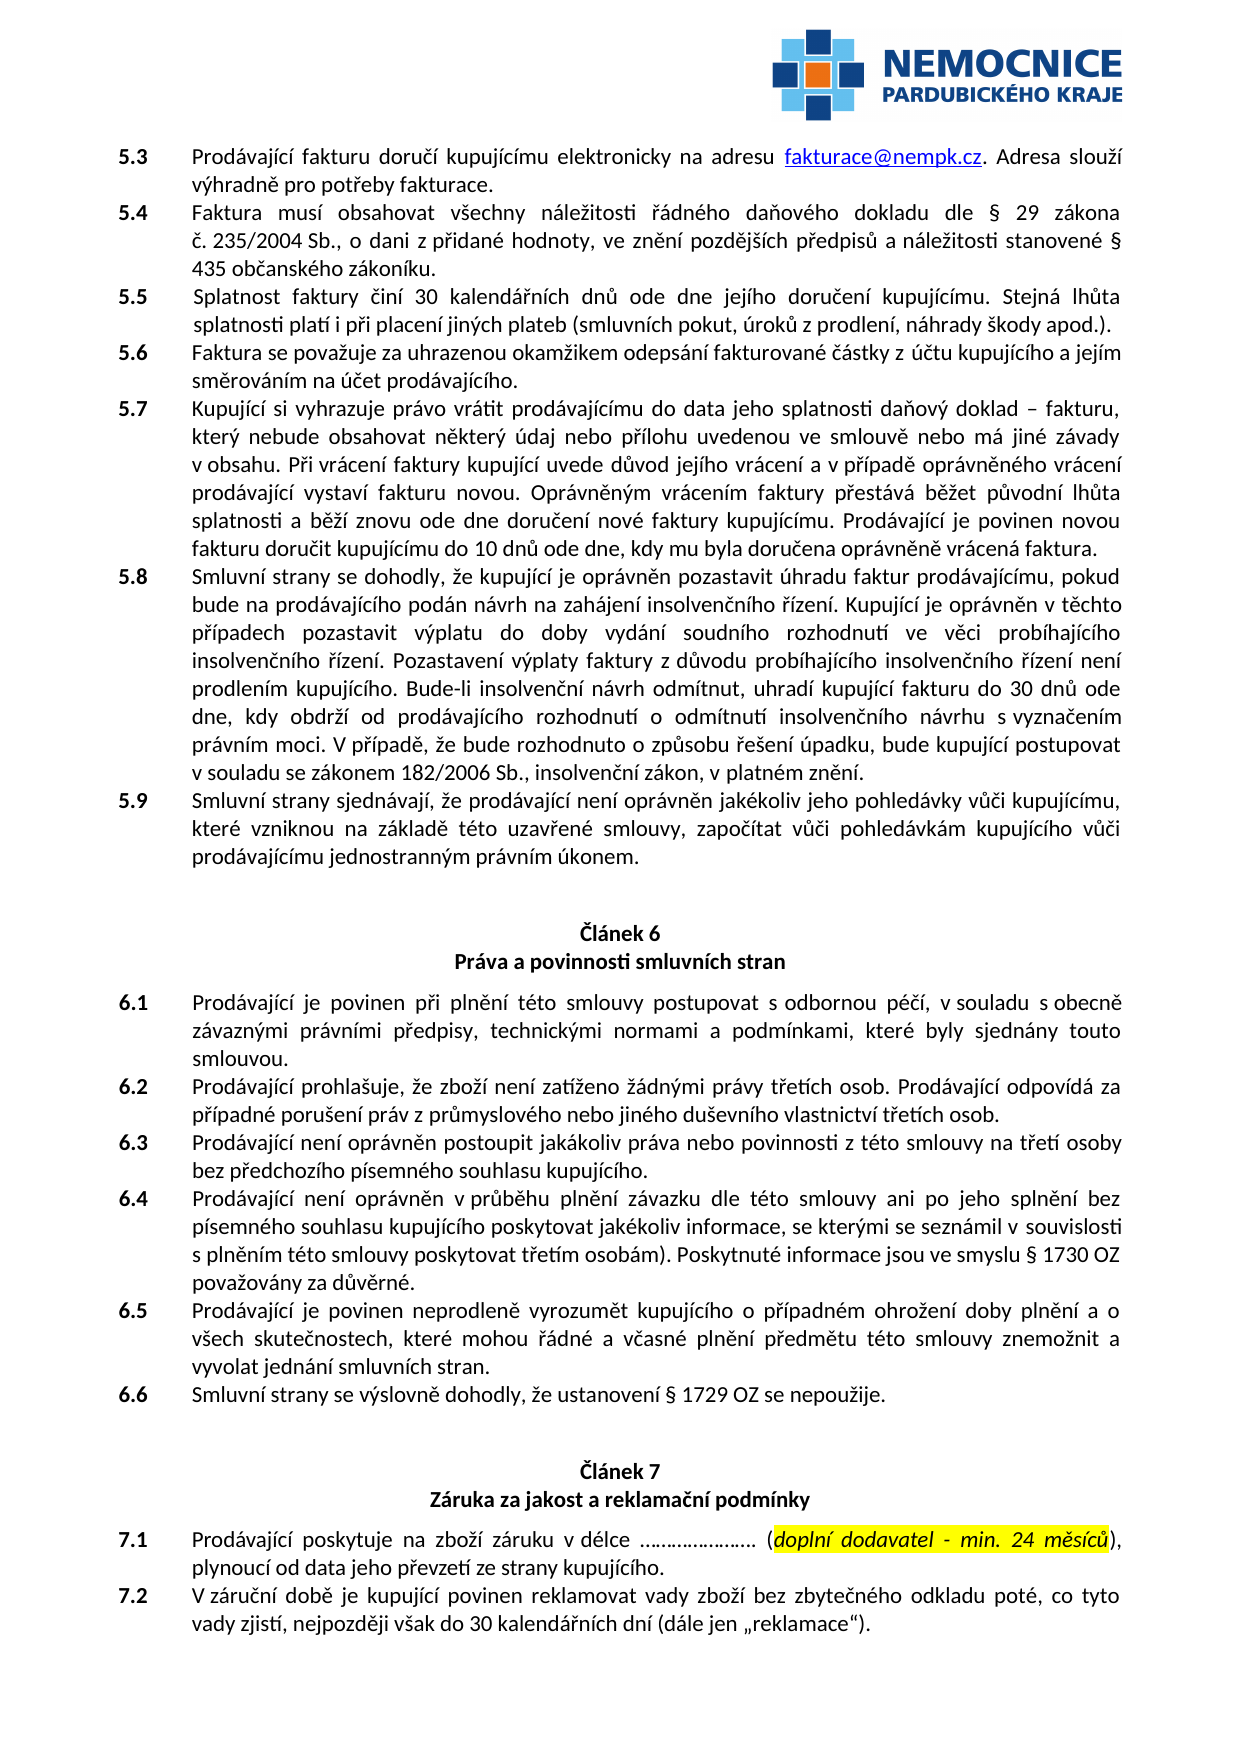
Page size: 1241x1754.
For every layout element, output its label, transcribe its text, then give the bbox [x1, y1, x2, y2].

picture [771, 28, 1123, 122]
text 6.5 Prodávající je povinen neprodleně vyrozumět kupujícího o případném ohrožení doby plnění a o všech skutečnostech, které mohou řádné a včasné plnění předmětu této smlouvy znemožnit a vyvolat jednání smluvních stran. [118, 1296, 1122, 1380]
text 5.3 Prodávající fakturu doručí kupujícímu elektronicky na adresu fakturace@nempk.cz. Adresa slouží výhradně pro potřeby fakturace. [118, 142, 1122, 198]
text 6.2 Prodávající prohlašuje, že zboží není zatíženo žádnými právy třetích osob. Prodávající odpovídá za případné porušení práv z průmyslového nebo jiného duševního vlastnictví třetích osob. [118, 1072, 1122, 1128]
text 5.6 Faktura se považuje za uhrazenou okamžikem odepsání fakturované částky z účtu kupujícího a jejím směrováním na účet prodávajícího. [118, 338, 1122, 394]
text 5.7 Kupující si vyhrazuje právo vrátit prodávajícímu do data jeho splatnosti daňový doklad – fakturu, který nebude obsahovat některý údaj nebo přílohu uvedenou ve smlouvě nebo má jiné závady v obsahu. Při vrácení faktury kupující uvede důvod jejího vrácení a v případě oprávněného vrácení prodávající vystaví fakturu novou. Oprávněným vrácením faktury přestává běžet původní lhůta splatnosti a běží znovu ode dne doručení nové faktury kupujícímu. Prodávající je povinen novou fakturu doručit kupujícímu do 10 dnů ode dne, kdy mu byla doručena oprávněně vrácená faktura. [118, 394, 1122, 562]
text 6.4 Prodávající není oprávněn v průběhu plnění závazku dle této smlouvy ani po jeho splnění bez písemného souhlasu kupujícího poskytovat jakékoliv informace, se kterými se seznámil v souvislosti s plněním této smlouvy poskytovat třetím osobám). Poskytnuté informace jsou ve smyslu § 1730 OZ považovány za důvěrné. [118, 1184, 1122, 1296]
text 5.8 Smluvní strany se dohodly, že kupující je oprávněn pozastavit úhradu faktur prodávajícímu, pokud bude na prodávajícího podán návrh na zahájení insolvenčního řízení. Kupující je oprávněn v těchto případech pozastavit výplatu do doby vydání soudního rozhodnutí ve věci probíhajícího insolvenčního řízení. Pozastavení výplaty faktury z důvodu probíhajícího insolvenčního řízení není prodlením kupujícího. Bude-li insolvenční návrh odmítnut, uhradí kupující fakturu do 30 dnů ode dne, kdy obdrží od prodávajícího rozhodnutí o odmítnutí insolvenčního návrhu s vyznačením právním moci. V případě, že bude rozhodnuto o způsobu řešení úpadku, bude kupující postupovat v souladu se zákonem 182/2006 Sb., insolvenční zákon, v platném znění. [118, 562, 1122, 786]
text 7.1 Prodávající poskytuje na zboží záruku v délce …………………. (doplní dodavatel - min. 24 měsíců), plynoucí od data jeho převzetí ze strany kupujícího. [118, 1525, 1122, 1581]
text Článek 6 [118, 919, 1122, 947]
text 5.5 Splatnost faktury činí 30 kalendářních dnů ode dne jejího doručení kupujícímu. Stejná lhůta splatnosti platí i při placení jiných plateb (smluvních pokut, úroků z prodlení, náhrady škody apod.). [118, 282, 1122, 338]
text Práva a povinnosti smluvních stran [118, 947, 1122, 975]
text 6.6 Smluvní strany se výslovně dohodly, že ustanovení § 1729 OZ se nepoužije. [118, 1380, 1122, 1408]
text 6.1 Prodávající je povinen při plnění této smlouvy postupovat s odbornou péčí, v souladu s obecně závaznými právními předpisy, technickými normami a podmínkami, které byly sjednány touto smlouvou. [119, 988, 1122, 1072]
text Článek 7 [118, 1457, 1122, 1485]
text 5.9 Smluvní strany sjednávají, že prodávající není oprávněn jakékoliv jeho pohledávky vůči kupujícímu, které vzniknou na základě této uzavřené smlouvy, započítat vůči pohledávkám kupujícího vůči prodávajícímu jednostranným právním úkonem. [118, 786, 1122, 870]
text Záruka za jakost a reklamační podmínky [118, 1485, 1122, 1513]
text 6.3 Prodávající není oprávněn postoupit jakákoliv práva nebo povinnosti z této smlouvy na třetí osoby bez předchozího písemného souhlasu kupujícího. [118, 1128, 1122, 1184]
text 5.4 Faktura musí obsahovat všechny náležitosti řádného daňového dokladu dle § 29 zákona č. 235/2004 Sb., o dani z přidané hodnoty, ve znění pozdějších předpisů a náležitosti stanovené § 435 občanského zákoníku. [118, 198, 1122, 282]
text 7.2 V záruční době je kupující povinen reklamovat vady zboží bez zbytečného odkladu poté, co tyto vady zjistí, nejpozději však do 30 kalendářních dní (dále jen „reklamace“). [118, 1581, 1122, 1637]
